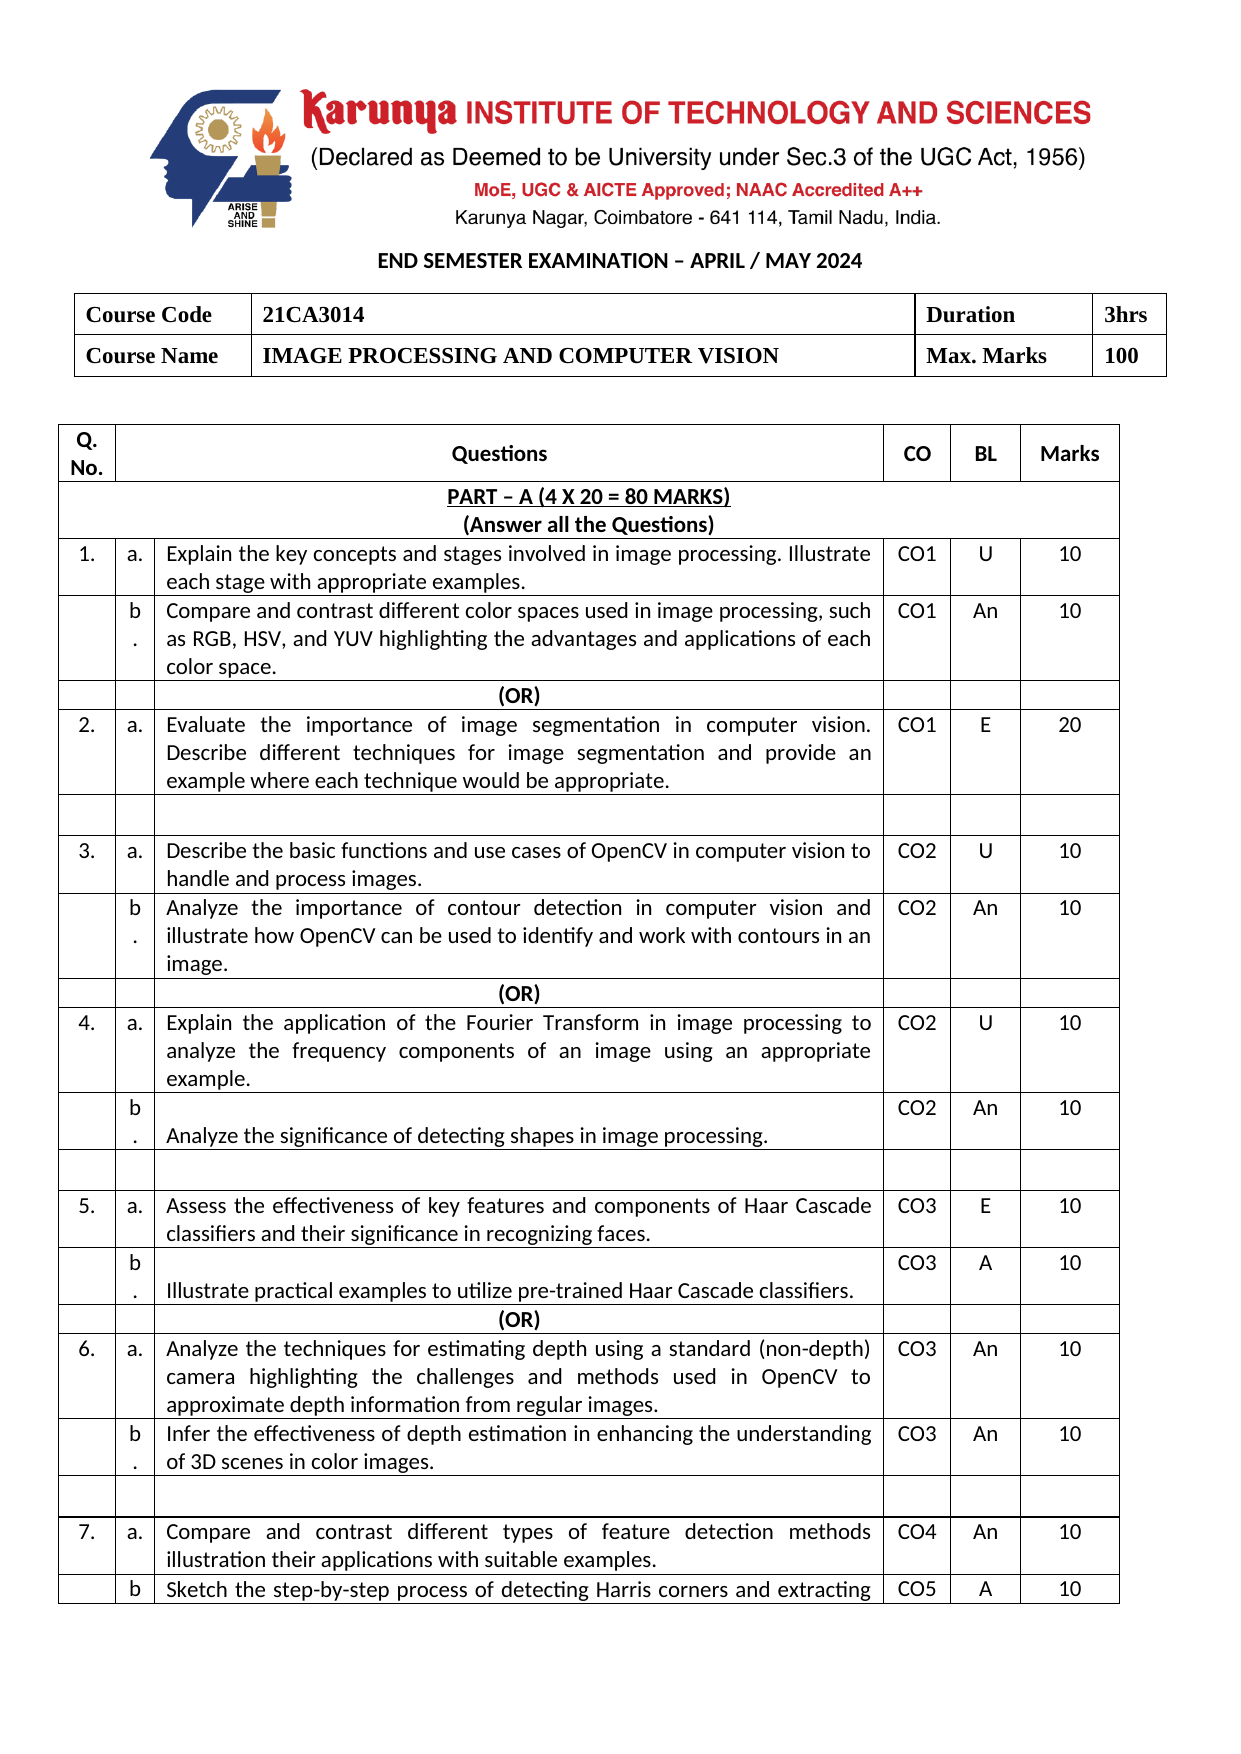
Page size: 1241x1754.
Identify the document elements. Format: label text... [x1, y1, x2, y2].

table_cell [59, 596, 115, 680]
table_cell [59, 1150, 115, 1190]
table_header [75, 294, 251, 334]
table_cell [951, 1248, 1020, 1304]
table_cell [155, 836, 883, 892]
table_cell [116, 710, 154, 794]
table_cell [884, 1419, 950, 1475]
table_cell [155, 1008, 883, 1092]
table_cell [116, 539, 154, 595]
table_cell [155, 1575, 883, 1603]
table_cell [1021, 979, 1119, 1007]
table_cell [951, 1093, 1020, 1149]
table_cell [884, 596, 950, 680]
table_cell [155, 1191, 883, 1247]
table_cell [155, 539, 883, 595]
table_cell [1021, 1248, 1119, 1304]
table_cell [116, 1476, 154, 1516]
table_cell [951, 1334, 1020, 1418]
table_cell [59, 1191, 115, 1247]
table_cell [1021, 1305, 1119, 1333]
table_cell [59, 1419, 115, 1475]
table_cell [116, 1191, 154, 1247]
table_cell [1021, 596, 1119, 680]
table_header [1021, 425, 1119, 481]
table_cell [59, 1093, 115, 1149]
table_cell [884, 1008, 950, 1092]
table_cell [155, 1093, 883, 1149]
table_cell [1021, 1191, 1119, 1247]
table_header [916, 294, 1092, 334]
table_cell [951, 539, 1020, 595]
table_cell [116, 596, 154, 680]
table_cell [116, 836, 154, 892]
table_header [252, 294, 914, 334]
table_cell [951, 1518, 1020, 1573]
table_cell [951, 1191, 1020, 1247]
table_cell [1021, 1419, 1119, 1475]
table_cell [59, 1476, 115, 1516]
text END SEMESTER EXAMINATION – APRIL / MAY 2024 [90, 246, 1150, 274]
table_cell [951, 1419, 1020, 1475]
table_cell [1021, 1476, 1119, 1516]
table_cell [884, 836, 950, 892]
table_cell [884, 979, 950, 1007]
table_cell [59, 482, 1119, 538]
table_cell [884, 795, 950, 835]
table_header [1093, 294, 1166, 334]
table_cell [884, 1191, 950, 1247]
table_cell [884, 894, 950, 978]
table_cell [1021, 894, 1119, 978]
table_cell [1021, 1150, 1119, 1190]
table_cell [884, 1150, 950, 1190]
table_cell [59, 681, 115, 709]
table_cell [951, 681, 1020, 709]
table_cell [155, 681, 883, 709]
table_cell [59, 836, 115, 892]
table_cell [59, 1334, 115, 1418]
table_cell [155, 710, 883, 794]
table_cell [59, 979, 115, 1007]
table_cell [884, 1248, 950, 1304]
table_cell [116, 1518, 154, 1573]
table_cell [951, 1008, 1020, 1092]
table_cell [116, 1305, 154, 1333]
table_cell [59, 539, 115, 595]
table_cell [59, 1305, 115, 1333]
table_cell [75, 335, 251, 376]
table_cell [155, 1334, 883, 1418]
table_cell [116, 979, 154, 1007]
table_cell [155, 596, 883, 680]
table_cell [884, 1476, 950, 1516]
picture [149, 89, 1091, 228]
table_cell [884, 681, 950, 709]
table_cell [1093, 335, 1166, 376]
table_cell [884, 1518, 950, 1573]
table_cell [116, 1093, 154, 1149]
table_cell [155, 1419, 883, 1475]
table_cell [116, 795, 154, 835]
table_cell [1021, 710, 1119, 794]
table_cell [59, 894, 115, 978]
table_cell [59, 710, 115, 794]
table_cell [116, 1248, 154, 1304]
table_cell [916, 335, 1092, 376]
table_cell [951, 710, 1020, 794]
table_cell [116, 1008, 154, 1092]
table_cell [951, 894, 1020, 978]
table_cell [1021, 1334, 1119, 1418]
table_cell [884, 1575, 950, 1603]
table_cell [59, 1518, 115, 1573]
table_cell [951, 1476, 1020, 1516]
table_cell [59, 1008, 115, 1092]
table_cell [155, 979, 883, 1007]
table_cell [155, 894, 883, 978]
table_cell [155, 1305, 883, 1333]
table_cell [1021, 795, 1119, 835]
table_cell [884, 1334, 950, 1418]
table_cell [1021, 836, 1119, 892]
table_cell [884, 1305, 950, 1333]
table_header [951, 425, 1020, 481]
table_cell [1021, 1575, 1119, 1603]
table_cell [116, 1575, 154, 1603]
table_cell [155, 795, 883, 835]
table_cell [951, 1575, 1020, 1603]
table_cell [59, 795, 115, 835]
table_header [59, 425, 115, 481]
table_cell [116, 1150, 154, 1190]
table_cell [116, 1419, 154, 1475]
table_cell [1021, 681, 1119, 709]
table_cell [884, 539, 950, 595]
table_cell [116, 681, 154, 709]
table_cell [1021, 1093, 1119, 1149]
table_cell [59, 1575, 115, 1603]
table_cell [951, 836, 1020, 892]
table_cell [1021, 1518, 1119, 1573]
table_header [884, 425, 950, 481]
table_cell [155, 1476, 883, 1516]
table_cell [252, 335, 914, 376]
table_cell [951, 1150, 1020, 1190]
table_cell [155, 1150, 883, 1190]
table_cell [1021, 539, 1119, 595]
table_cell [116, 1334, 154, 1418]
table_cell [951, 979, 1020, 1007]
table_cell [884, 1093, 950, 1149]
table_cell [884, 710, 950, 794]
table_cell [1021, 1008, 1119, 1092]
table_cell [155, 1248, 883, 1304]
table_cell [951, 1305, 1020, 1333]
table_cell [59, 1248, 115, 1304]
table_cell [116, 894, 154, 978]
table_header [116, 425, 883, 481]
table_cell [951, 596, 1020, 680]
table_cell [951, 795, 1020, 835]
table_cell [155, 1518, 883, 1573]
